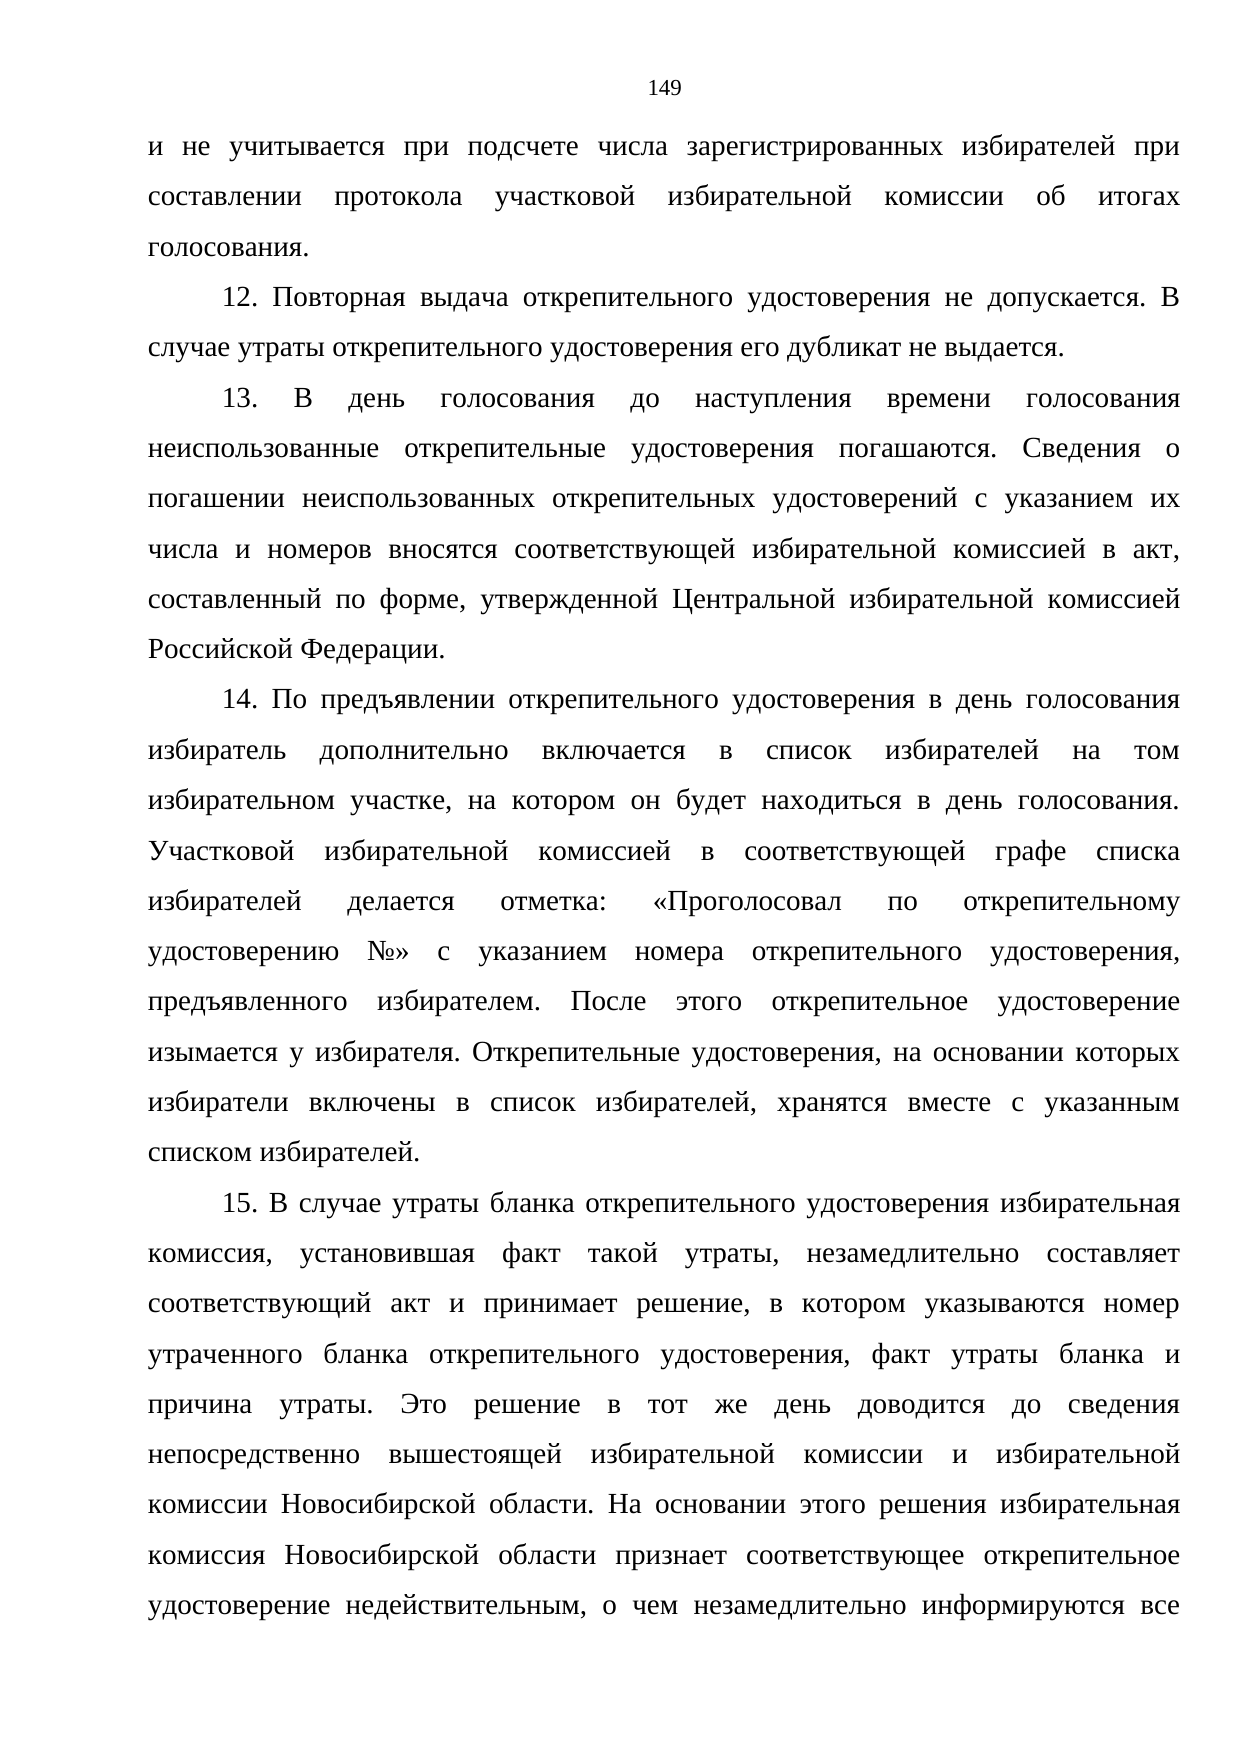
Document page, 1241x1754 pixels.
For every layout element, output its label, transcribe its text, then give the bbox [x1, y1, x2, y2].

text 13. В день голосования до наступления времени голосования неиспользованные открепительные удостоверения погашаются. Сведения о погашении неиспользованных открепительных удостоверений с указанием их числа и номеров вносятся соответствующей избирательной комиссией в акт, составленный по форме, утвержденной Центральной избирательной комиссией Российской Федерации. [148, 380, 1181, 665]
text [148, 1185, 1181, 1621]
text 12. Повторная выдача открепительного удостоверения не допускается. В случае утраты открепительного удостоверения его дубликат не выдается. [148, 279, 1181, 363]
text 14. По предъявлении открепительного удостоверения в день голосования избиратель дополнительно включается в список избирателей на том избирательном участке, на котором он будет находиться в день голосования. Участковой избирательной комиссией в соответствующей графе списка избирателей делается отметка: «Проголосовал по открепительному удостоверению №» с указанием номера открепительного удостоверения, предъявленного избирателем. После этого открепительное удостоверение изымается у избирателя. Открепительные удостоверения, на основании которых избиратели включены в список избирателей, хранятся вместе с указанным списком избирателей. [148, 682, 1181, 1168]
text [148, 128, 1181, 262]
